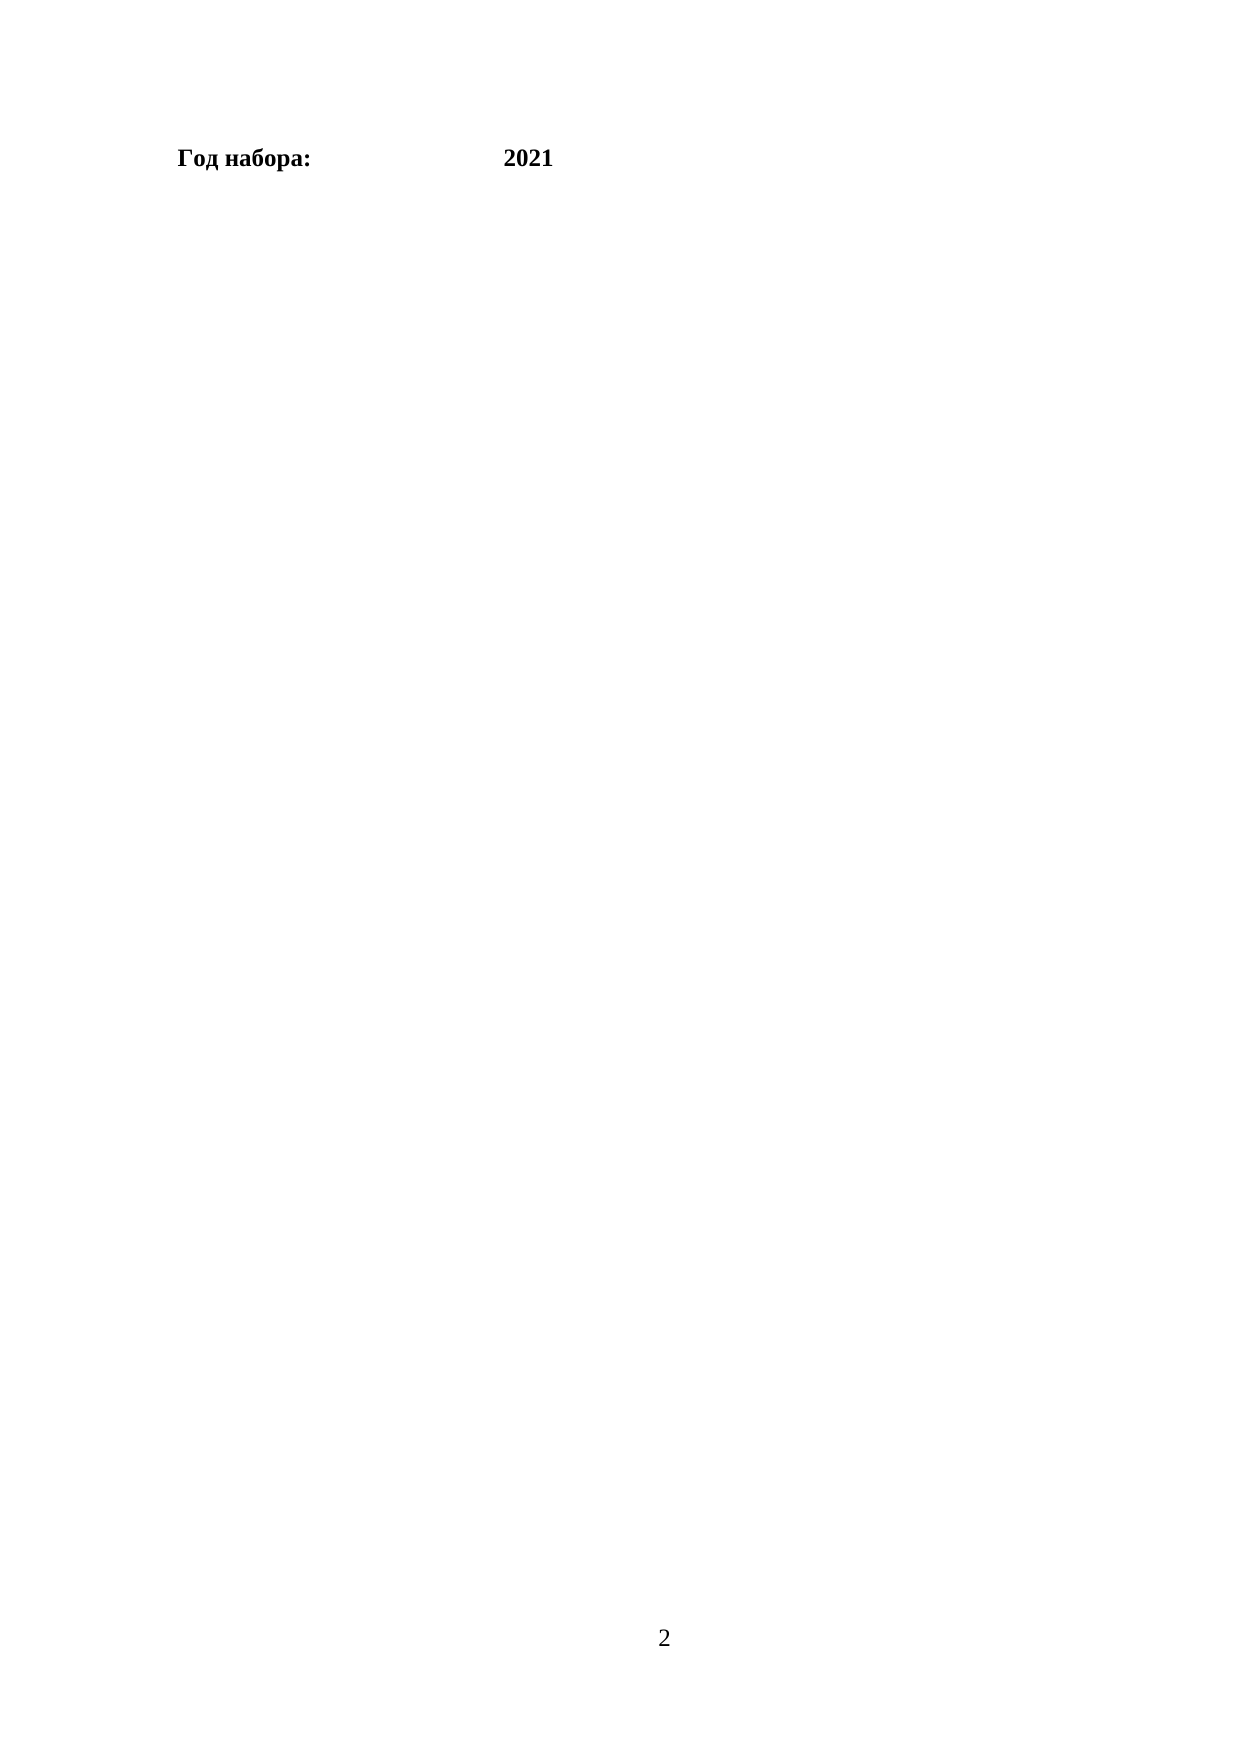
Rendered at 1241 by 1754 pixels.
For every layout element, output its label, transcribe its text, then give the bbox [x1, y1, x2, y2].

table_cell 2021 [492, 118, 1140, 185]
table_cell Год набора: [166, 118, 492, 185]
